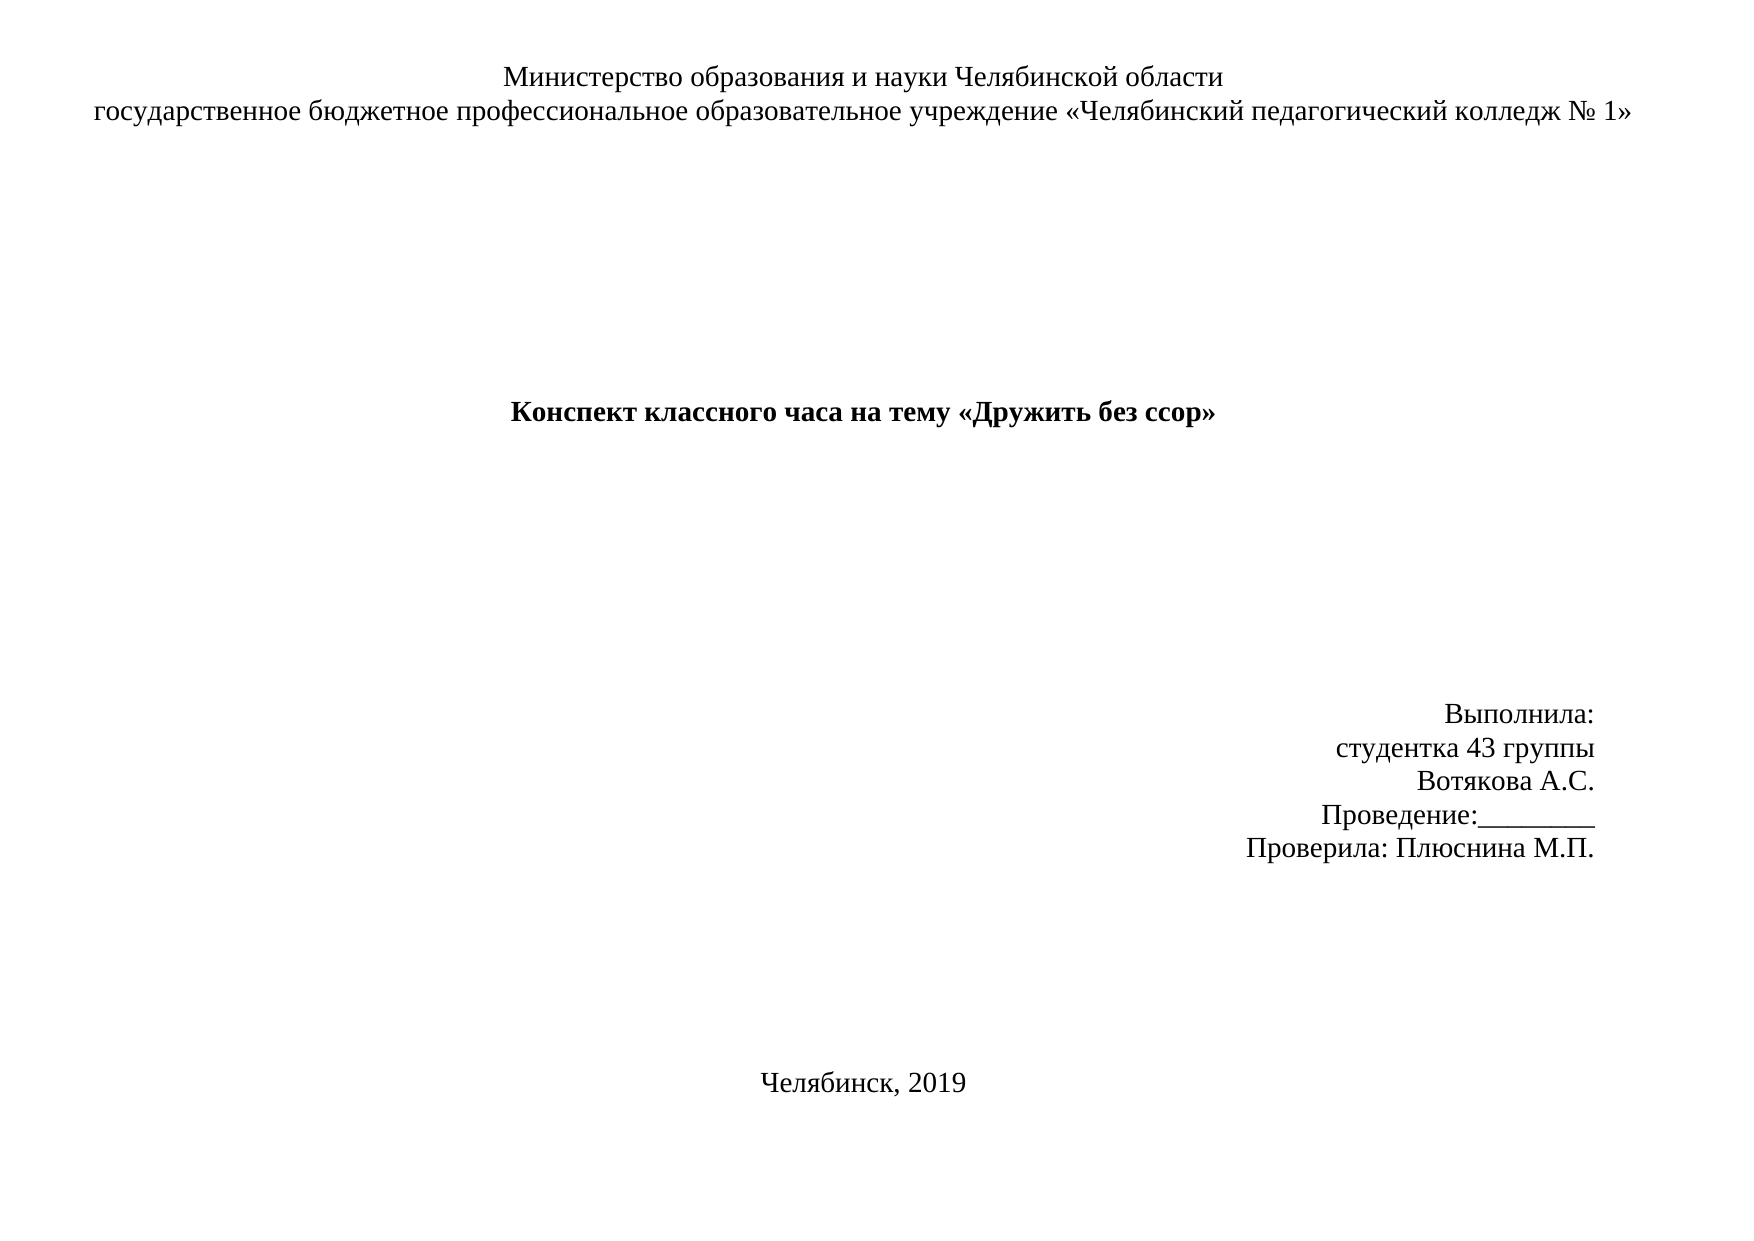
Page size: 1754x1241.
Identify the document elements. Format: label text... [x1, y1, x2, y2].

table_header Министерство образования и науки Челябинской области государственное бюджетное профессиональное образовательное учреждение «Челябинский педагогический колледж № 1» Конспект классного часа на тему «Дружить без ссор» Выполнила: студентка 43 группы Вотякова А.С. Проведение:________ Проверила: Плюснина М.П. Челябинск, 2019 [43, 59, 1683, 1164]
